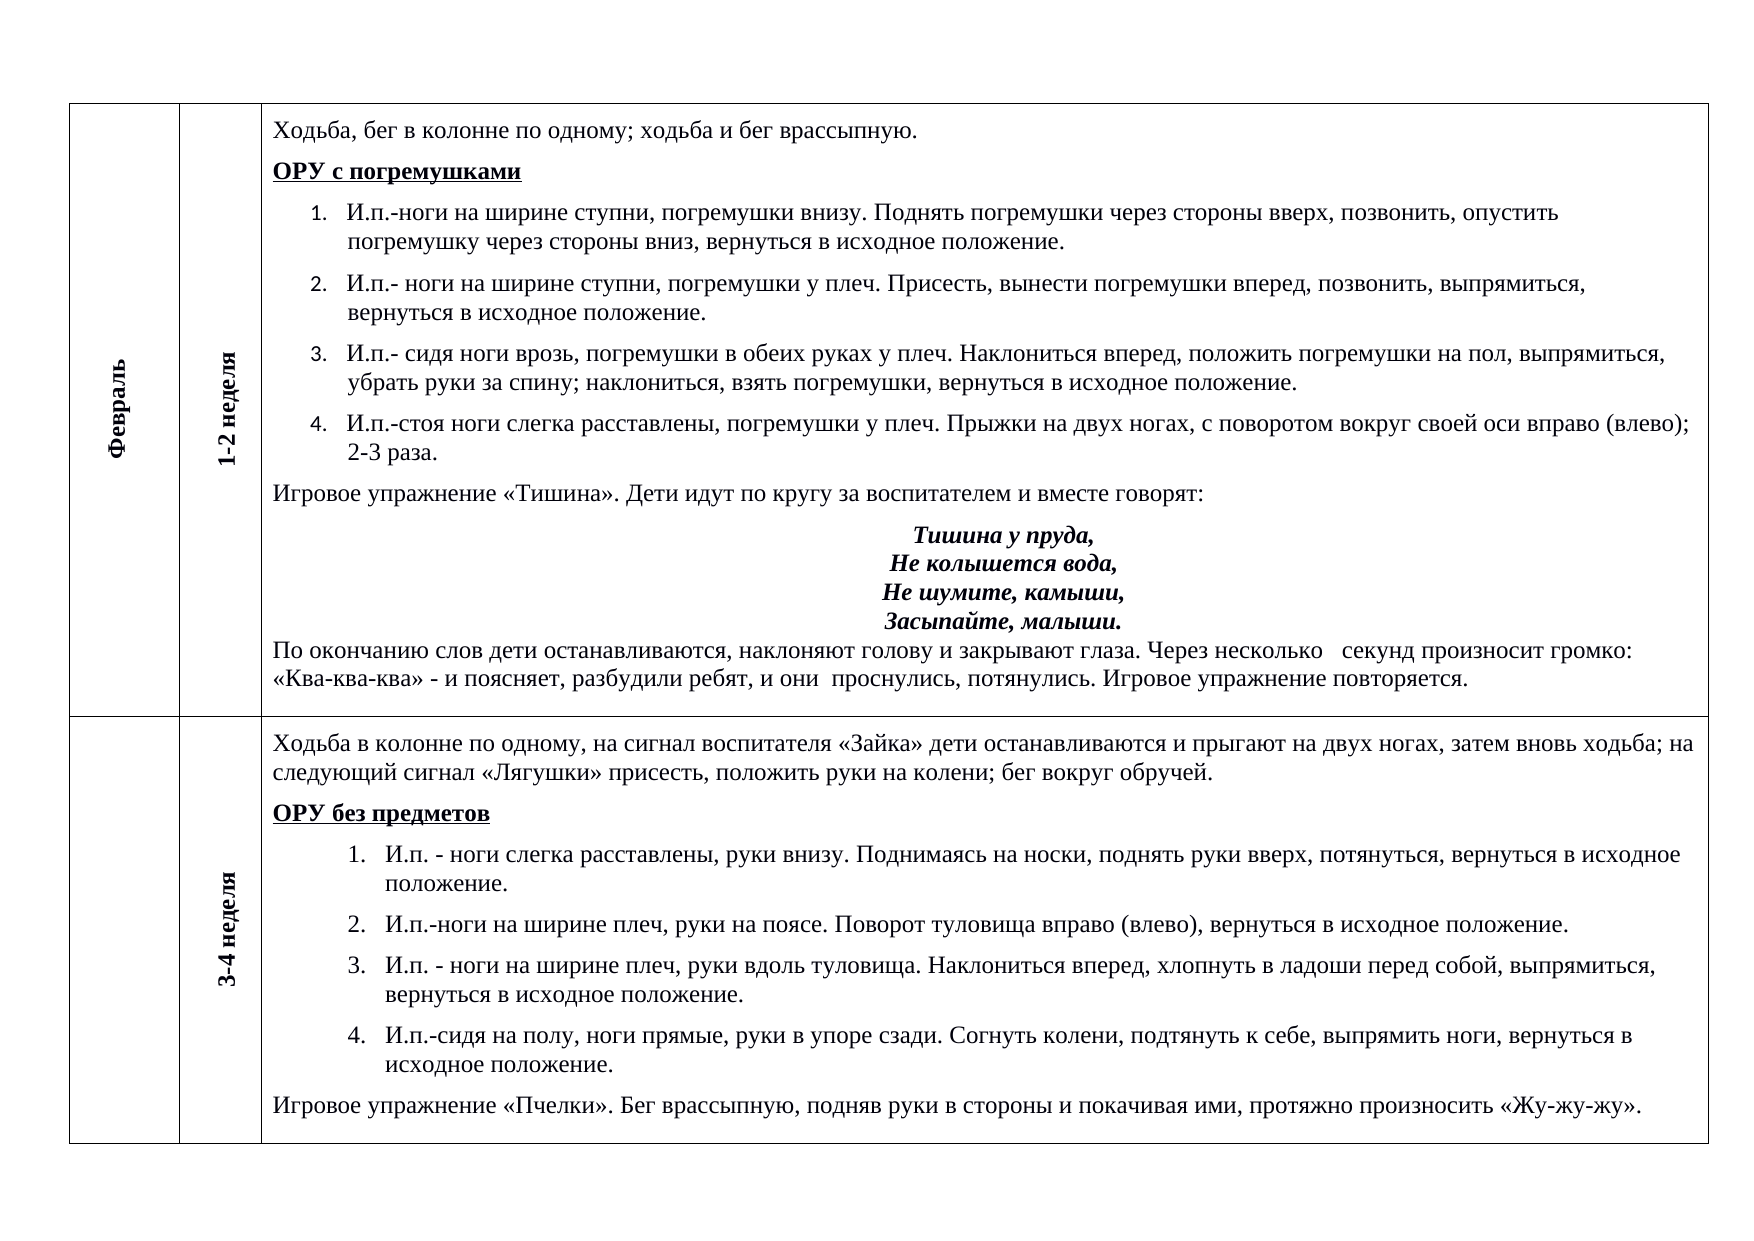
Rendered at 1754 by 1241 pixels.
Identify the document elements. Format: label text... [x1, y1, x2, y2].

table_cell Февраль [70, 104, 179, 716]
table_cell Ходьба в колонне по одному, на сигнал воспитателя «Зайка» дети останавливаются и прыгают на двух ногах, затем вновь ходьба; на следующий сигнал «Лягушки» присесть, положить руки на колени; бег вокруг обручей. ОРУ без предметов И.п. - ноги слегка расставлены, руки внизу. Поднимаясь на носки, поднять руки вверх, потянуться, вернуться в исходное положение. И.п.-ноги на ширине плеч, руки на поясе. Поворот туловища вправо (влево), вернуться в исходное положение. И.п. - ноги на ширине плеч, руки вдоль туловища. Наклониться вперед, хлопнуть в ладоши перед собой, выпрямиться, вернуться в исходное положение. И.п.-сидя на полу, ноги прямые, руки в упоре сзади. Согнуть колени, подтянуть к себе, выпрямить ноги, вернуться в исходное положение. Игровое упражнение «Пчелки». Бег врассыпную, подняв руки в стороны и покачивая ими, протяжно произносить «Жу-жу-жу». [262, 717, 1708, 1143]
table_cell 1-2 неделя [180, 104, 261, 716]
table_cell Ходьба, бег в колонне по одному; ходьба и бег врассыпную. ОРУ с погремушками И.п.-ноги на ширине ступни, погремушки внизу. Поднять погремушки через стороны вверх, позвонить, опустить погремушку через стороны вниз, вернуться в исходное положение. И.п.- ноги на ширине ступни, погремушки у плеч. Присесть, вынести погремушки вперед, позвонить, выпрямиться, вернуться в исходное положение. И.п.- сидя ноги врозь, погремушки в обеих руках у плеч. Наклониться вперед, положить погремушки на пол, выпрямиться, убрать руки за спину; наклониться, взять погремушки, вернуться в исходное положение. И.п.-стоя ноги слегка расставлены, погремушки у плеч. Прыжки на двух ногах, с поворотом вокруг своей оси вправо (влево); 2-3 раза. Игровое упражнение «Тишина». Дети идут по кругу за воспитателем и вместе говорят: Тишина у пруда, Не колышется вода, Не шумите, камыши, Засыпайте, малыши. По окончанию слов дети останавливаются, наклоняют голову и закрывают глаза. Через несколько секунд произносит громко: «Ква-ква-ква» - и поясняет, разбудили ребят, и они проснулись, потянулись. Игровое упражнение повторяется. [262, 104, 1708, 716]
table_cell 3-4 неделя [180, 717, 261, 1143]
table_cell [70, 717, 179, 1143]
